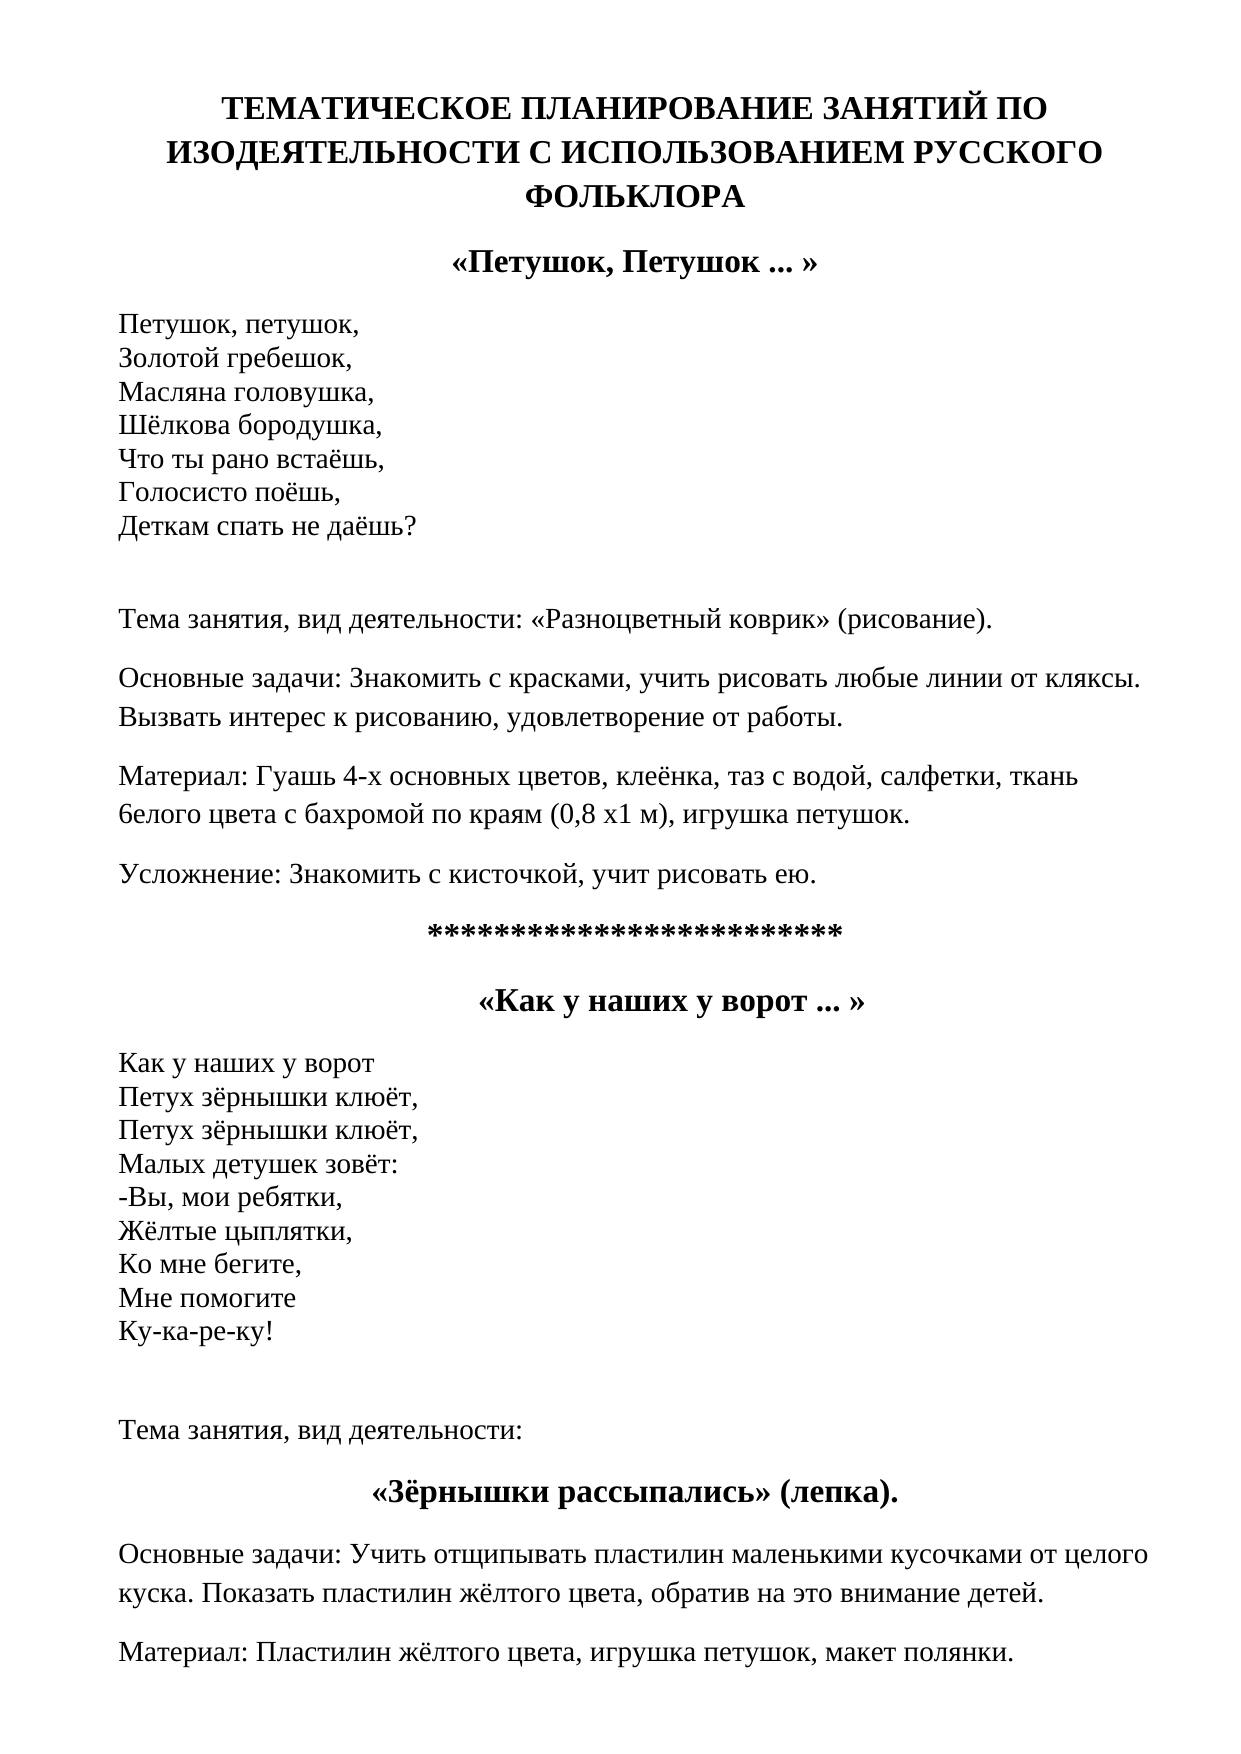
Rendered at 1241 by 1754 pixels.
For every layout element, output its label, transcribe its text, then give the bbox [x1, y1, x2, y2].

text -Вы, мои ребятки, [118, 1179, 1152, 1213]
text Золотой гребешок, [118, 340, 1152, 374]
text Голосисто поёшь, [118, 474, 1152, 508]
text «3ёрнышки рассыпались» (лепка). [118, 1471, 1152, 1509]
text Петух зёрнышки клюёт, [118, 1112, 1152, 1146]
text Материал: Гуашь 4-х основных цветов, клеёнка, таз с водой, салфетки, ткань 6eлого цвета с бахромой по краям (0,8 х1 м), игрушка петушок. [118, 758, 1152, 830]
text Основные задачи: Знакомить с красками, учить рисовать любые линии от кляксы. Вызвать интерес к рисованию, удовлетворение от работы. [118, 660, 1152, 732]
text Петух зёрнышки клюёт, [118, 1079, 1152, 1112]
text Основные задачи: Учить отщипывать пластилин маленькими кусочками от целого куска. Показать пластилин жёлтого цвета, обратив на это внимание детей. [118, 1536, 1152, 1608]
text Деткам спать не даёшь? [118, 508, 1152, 541]
text Материал: Пластилин жёлтого цвета, игрушка петушок, макет полянки. [118, 1634, 1152, 1668]
text Что ты рано встаёшь, [118, 441, 1152, 474]
text Петушок, петушок, [118, 307, 1152, 340]
text Ку-ка-ре-ку! [118, 1313, 1152, 1347]
text «Петушок, Петушок ... » [118, 242, 1152, 280]
text Тема занятия, вид деятельности: «Разноцветный коврик» (рисование). [118, 601, 1152, 634]
text Мacляна головушка, [118, 374, 1152, 407]
text Жёлтые цыплятки, [118, 1213, 1152, 1246]
text Шёлкова бородушка, [118, 407, 1152, 441]
text Тема занятия, вид деятельности: [118, 1412, 1152, 1445]
text Ко мне бегите, [118, 1246, 1152, 1280]
text «Как у наших у ворот ... » [118, 980, 1152, 1018]
text ************************* [118, 915, 1152, 954]
text ТЕМАТИЧЕСКОЕ ПЛАНИРОВАНИЕ ЗАНЯТИЙ ПО ИЗОДЕЯТЕЛЬНОСТИ С ИСПОЛЬЗОВАНИЕМ РУССКОГО ФОЛЬКЛОРА [118, 89, 1152, 215]
text Как у наших у ворот [118, 1045, 1152, 1079]
text Мне помогите [118, 1280, 1152, 1313]
text Усложнение: Знакомить с кисточкой, учит рисовать ею. [118, 856, 1152, 889]
text Малых детушек зовёт: [118, 1146, 1152, 1179]
